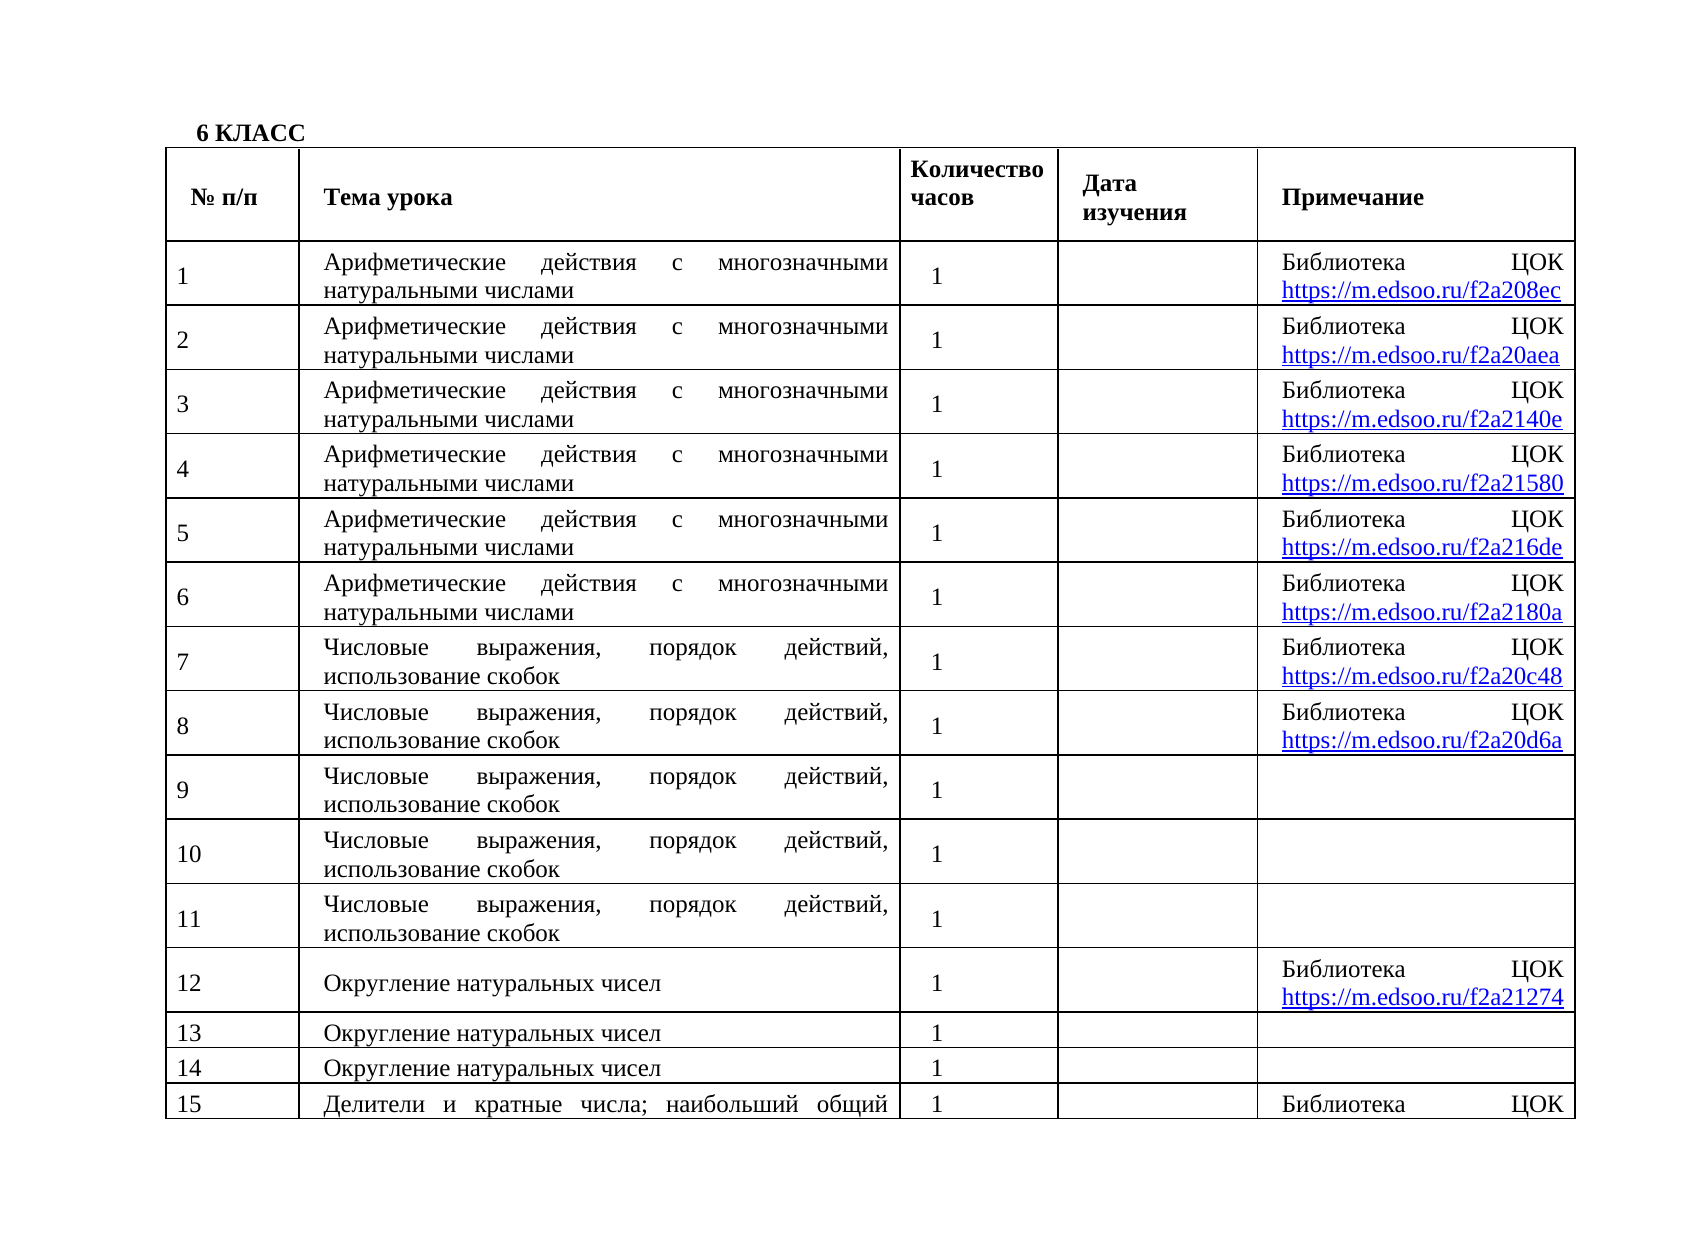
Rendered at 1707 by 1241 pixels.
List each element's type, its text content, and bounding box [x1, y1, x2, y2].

table_cell 1 [901, 242, 1057, 304]
table_cell 8 [167, 691, 298, 754]
table_cell 6 [167, 563, 298, 626]
text 6 КЛАСС [190, 118, 1618, 147]
table_cell [1059, 242, 1257, 304]
table_cell [1258, 820, 1574, 883]
table_cell 4 [167, 434, 298, 497]
table_cell 1 [901, 370, 1057, 433]
table_cell 1 [901, 1048, 1057, 1082]
table_cell 7 [167, 627, 298, 690]
table_cell 1 [901, 948, 1057, 1011]
table_cell 1 [901, 884, 1057, 947]
table_cell 9 [167, 756, 298, 818]
table_cell [1059, 884, 1257, 947]
table_cell [1059, 1013, 1257, 1047]
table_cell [1258, 1084, 1574, 1118]
table_cell Арифметические действия с многозначными натуральными числами [300, 563, 899, 626]
table_cell Арифметические действия с многозначными натуральными числами [300, 242, 899, 304]
table_cell 1 [901, 820, 1057, 883]
table_cell Библиотека ЦОК https://m.edsoo.ru/f2a208ec [1258, 242, 1574, 304]
table_cell 11 [167, 884, 298, 947]
table_cell [1059, 948, 1257, 1011]
table_cell [1258, 756, 1574, 818]
table_cell Библиотека ЦОК https://m.edsoo.ru/f2a20d6a [1258, 691, 1574, 754]
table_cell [300, 1084, 899, 1118]
table_header Примечание [1258, 148, 1574, 240]
table_cell Округление натуральных чисел [300, 1013, 899, 1047]
table_cell [1059, 1084, 1257, 1118]
table_cell Арифметические действия с многозначными натуральными числами [300, 434, 899, 497]
table_cell [1059, 434, 1257, 497]
table_cell 14 [167, 1048, 298, 1082]
table_cell Числовые выражения, порядок действий, использование скобок [300, 820, 899, 883]
table_cell Арифметические действия с многозначными натуральными числами [300, 499, 899, 561]
table_cell [1258, 1013, 1574, 1047]
table_cell Числовые выражения, порядок действий, использование скобок [300, 884, 899, 947]
table_cell 1 [901, 499, 1057, 561]
table_cell [1258, 884, 1574, 947]
table_cell 13 [167, 1013, 298, 1047]
table_header Тема урока [300, 148, 900, 240]
table_cell Округление натуральных чисел [300, 948, 899, 1011]
table_cell Библиотека ЦОК https://m.edsoo.ru/f2a2140e [1258, 370, 1574, 433]
table_cell 1 [167, 242, 298, 304]
table_cell [1059, 306, 1257, 368]
table_cell 1 [901, 306, 1057, 368]
table_cell Библиотека ЦОК https://m.edsoo.ru/f2a20c48 [1258, 627, 1574, 690]
table_cell [1059, 820, 1257, 883]
table_cell Числовые выражения, порядок действий, использование скобок [300, 627, 899, 690]
table_header № п/п [167, 148, 299, 240]
table_cell Округление натуральных чисел [300, 1048, 899, 1082]
table_header Количество часов [901, 148, 1058, 240]
table_cell [1059, 691, 1257, 754]
table_cell Библиотека ЦОК https://m.edsoo.ru/f2a2180a [1258, 563, 1574, 626]
table_cell 3 [167, 370, 298, 433]
table_cell Библиотека ЦОК https://m.edsoo.ru/f2a216de [1258, 499, 1574, 561]
table_cell Арифметические действия с многозначными натуральными числами [300, 306, 899, 368]
table_cell Числовые выражения, порядок действий, использование скобок [300, 691, 899, 754]
table_cell 1 [901, 434, 1057, 497]
table_cell Библиотека ЦОК https://m.edsoo.ru/f2a21580 [1258, 434, 1574, 497]
table_cell Библиотека ЦОК https://m.edsoo.ru/f2a21274 [1258, 948, 1574, 1011]
table_cell Библиотека ЦОК https://m.edsoo.ru/f2a20aea [1258, 306, 1574, 368]
table_cell 12 [167, 948, 298, 1011]
table_cell 1 [901, 1084, 1057, 1118]
table_cell [1258, 1048, 1574, 1082]
table_cell [1059, 370, 1257, 433]
table_cell 2 [167, 306, 298, 368]
table_cell 15 [167, 1084, 298, 1118]
table_cell [1059, 499, 1257, 561]
table_cell 10 [167, 820, 298, 883]
table_cell 1 [901, 756, 1057, 818]
table_cell 1 [901, 563, 1057, 626]
table_cell [1059, 756, 1257, 818]
table_cell 1 [901, 691, 1057, 754]
table_cell 1 [901, 627, 1057, 690]
table_cell 1 [901, 1013, 1057, 1047]
table_cell [1059, 627, 1257, 690]
table_cell [1059, 1048, 1257, 1082]
table_header Дата изучения [1059, 148, 1257, 240]
table_cell 5 [167, 499, 298, 561]
table_cell [1059, 563, 1257, 626]
table_cell Арифметические действия с многозначными натуральными числами [300, 370, 899, 433]
table_cell Числовые выражения, порядок действий, использование скобок [300, 756, 899, 818]
